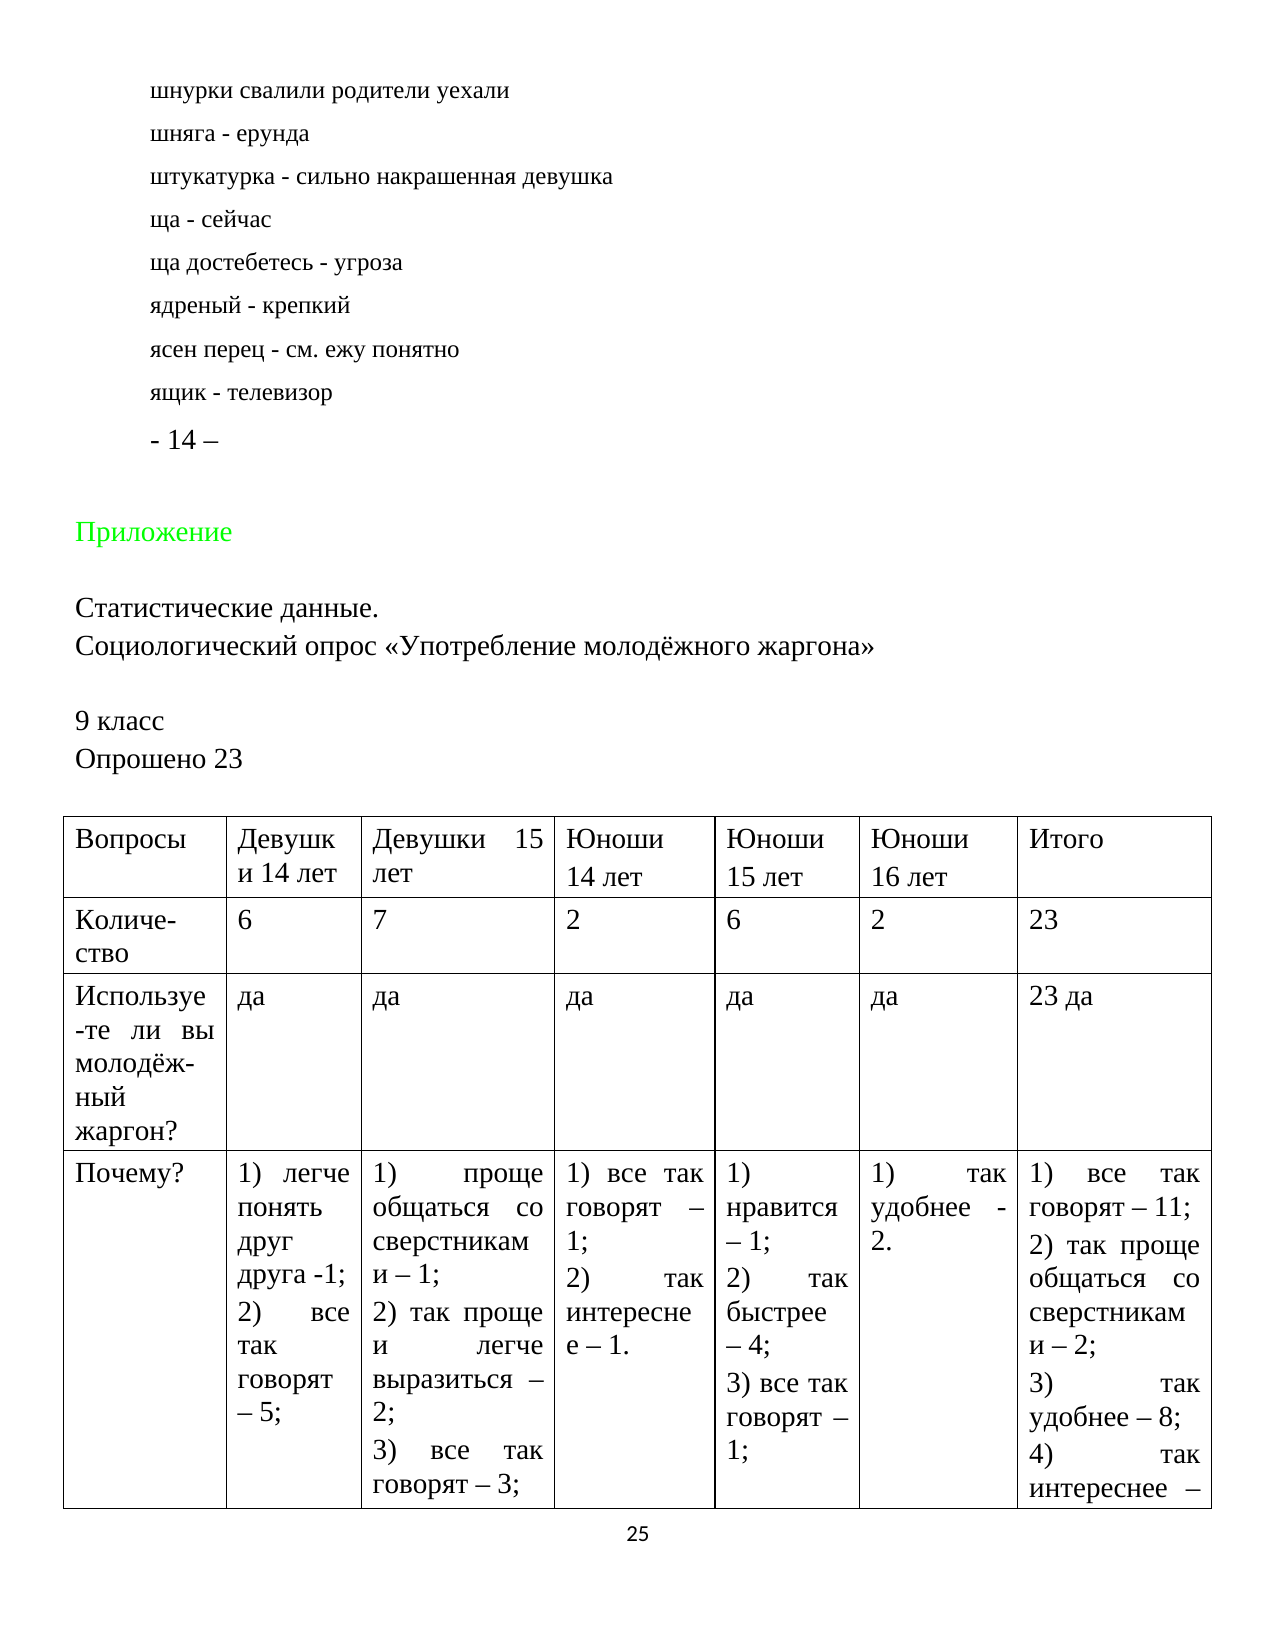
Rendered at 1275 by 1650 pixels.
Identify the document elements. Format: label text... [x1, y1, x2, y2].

text Статистические данные. [75, 590, 1200, 623]
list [112, 75, 1200, 456]
table_header Итого [1018, 817, 1211, 897]
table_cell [1018, 1151, 1211, 1508]
table_header Юноши 15 лет [716, 817, 859, 897]
table_cell да [555, 974, 714, 1150]
table_cell 2 [555, 898, 714, 973]
table_header Юноши 14 лет [555, 817, 714, 897]
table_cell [555, 1151, 714, 1508]
table_cell Используе-те ли вы молодёж-ный жаргон? [64, 974, 226, 1150]
text Опрошено 23 [75, 741, 1200, 774]
table_cell 23 да [1018, 974, 1211, 1150]
table_cell 6 [716, 898, 859, 973]
table_header Вопросы [64, 817, 226, 897]
table_cell 6 [227, 898, 361, 973]
table_header Девушки 14 лет [227, 817, 361, 897]
table_header Девушки 15 лет [362, 817, 554, 897]
table_cell да [362, 974, 554, 1150]
table_cell 7 [362, 898, 554, 973]
table_cell Количе-ство [64, 898, 226, 973]
table_cell 2 [860, 898, 1017, 973]
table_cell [716, 1151, 859, 1508]
table_header Юноши 16 лет [860, 817, 1017, 897]
table_cell да [716, 974, 859, 1150]
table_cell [362, 1151, 554, 1508]
text 9 класс [75, 703, 1200, 737]
table_cell да [227, 974, 361, 1150]
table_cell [227, 1151, 361, 1508]
text Социологический опрос «Употребление молодёжного жаргона» [75, 628, 1200, 661]
table_cell 23 [1018, 898, 1211, 973]
table_cell да [860, 974, 1017, 1150]
text Приложение [75, 514, 1200, 548]
table_cell 1) так удобнее -2. [860, 1151, 1017, 1508]
table_cell Почему? [64, 1151, 226, 1508]
